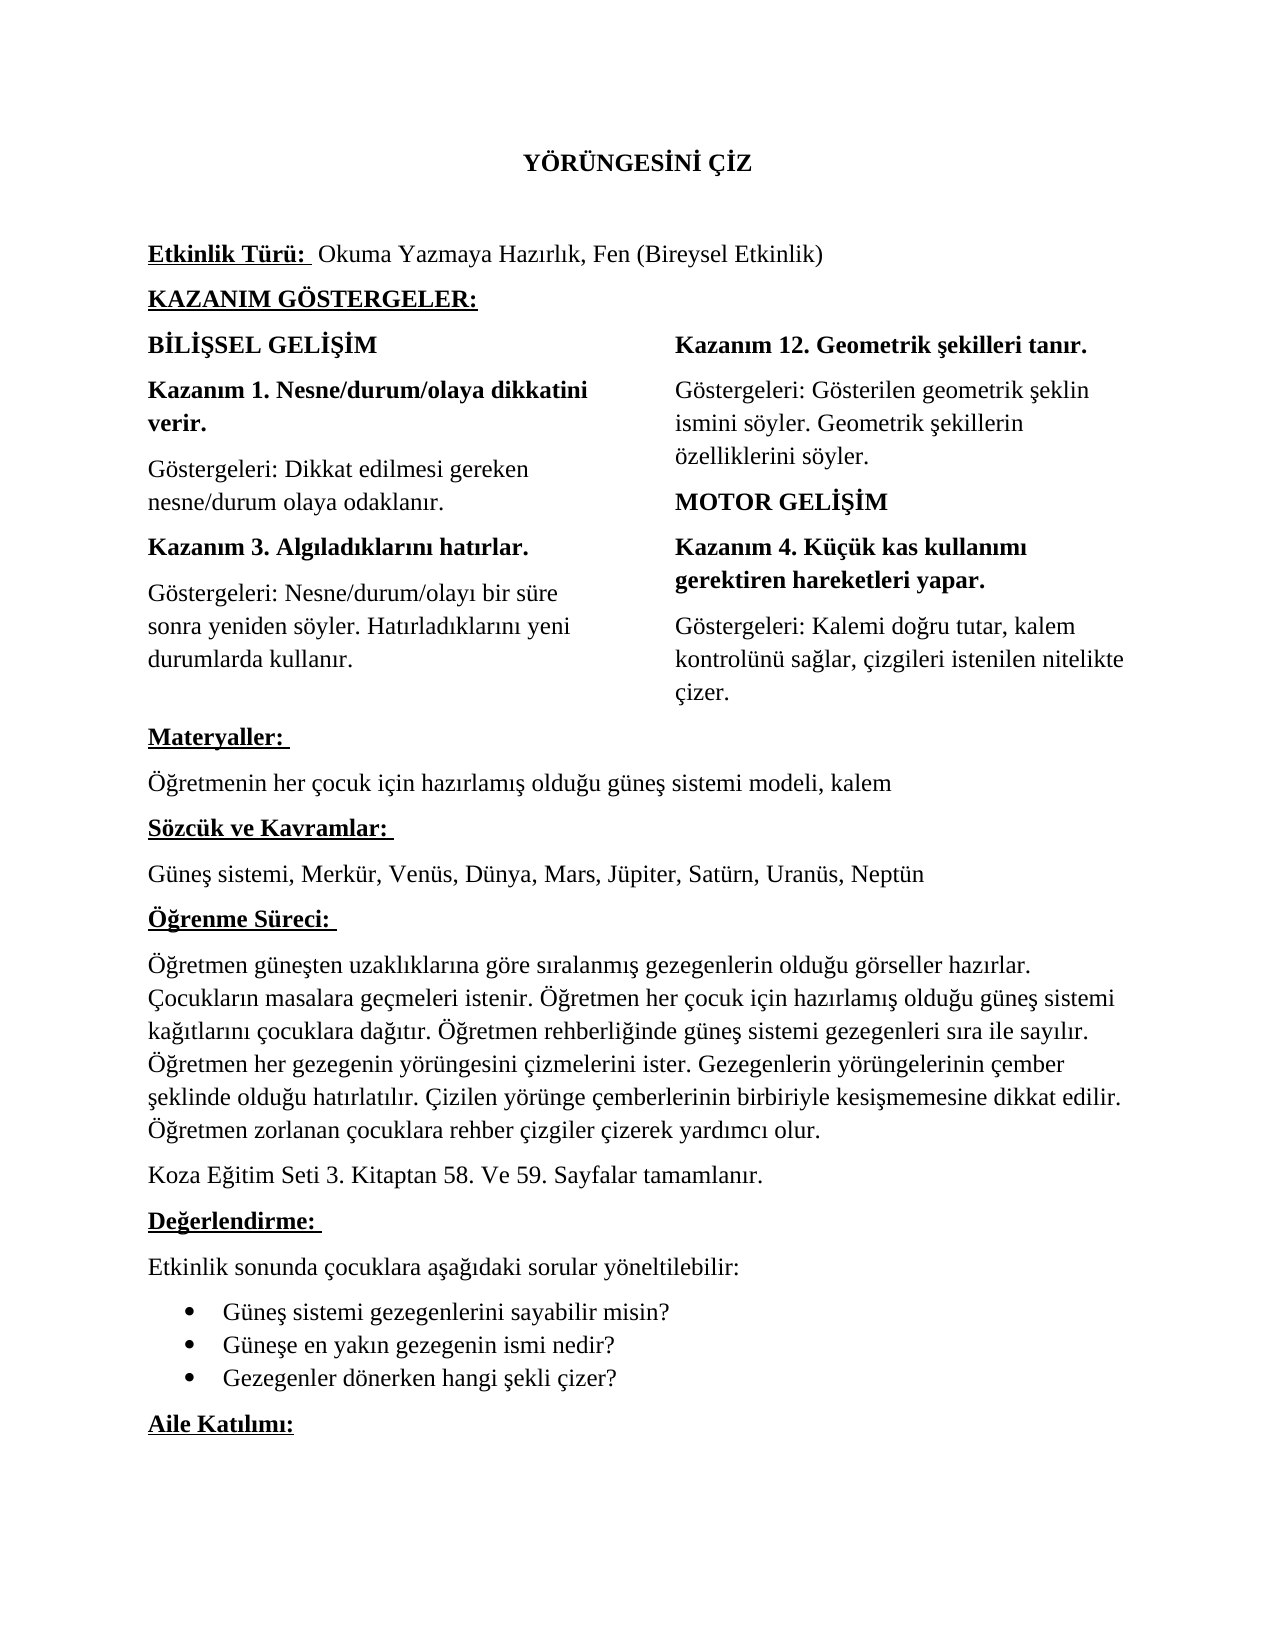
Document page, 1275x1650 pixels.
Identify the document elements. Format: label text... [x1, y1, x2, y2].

text Etkinlik Türü: Okuma Yazmaya Hazırlık, Fen (Bireysel Etkinlik) [148, 239, 1127, 267]
text Sözcük ve Kavramlar: [148, 813, 1127, 842]
text Göstergeleri: Dikkat edilmesi gereken nesne/durum olaya odaklanır. [148, 454, 600, 516]
text Koza Eğitim Seti 3. Kitaptan 58. Ve 59. Sayfalar tamamlanır. [148, 1161, 1127, 1189]
text BİLİŞSEL GELİŞİM [148, 330, 600, 358]
list Güneşe en yakın gezegenin ismi nedir? [185, 1330, 1127, 1359]
text MOTOR GELİŞİM [675, 487, 1127, 516]
text Aile Katılımı: [148, 1409, 1127, 1437]
text Materyaller: [148, 722, 1127, 751]
text Kazanım 1. Nesne/durum/olaya dikkatini verir. [148, 375, 600, 437]
text Etkinlik sonunda çocuklara aşağıdaki sorular yöneltilebilir: [148, 1252, 1127, 1280]
text KAZANIM GÖSTERGELER: [148, 284, 1127, 313]
text Göstergeleri: Nesne/durum/olayı bir süre sonra yeniden söyler. Hatırladıklarını yeni durumlarda kullanır. [148, 578, 600, 673]
text Göstergeleri: Gösterilen geometrik şeklin ismini söyler. Geometrik şekillerin özelliklerini söyler. [675, 375, 1127, 470]
text Kazanım 4. Küçük kas kullanımı gerektiren hareketleri yapar. [675, 532, 1127, 594]
list Gezegenler dönerken hangi şekli çizer? [185, 1363, 1127, 1392]
list Güneş sistemi gezegenlerini sayabilir misin? [185, 1297, 1127, 1326]
text Öğretmen güneşten uzaklıklarına göre sıralanmış gezegenlerin olduğu görseller hazırlar. Çocukların masalara geçmeleri istenir. Öğretmen her çocuk için hazırlamış olduğu güneş sistemi kağıtlarını çocuklara dağıtır. Öğretmen rehberliğinde güneş sistemi gezegenleri sıra ile sayılır. Öğretmen her gezegenin yörüngesini çizmelerini ister. Gezegenlerin yörüngelerinin çember şeklinde olduğu hatırlatılır. Çizilen yörünge çemberlerinin birbiriyle kesişmemesine dikkat edilir. Öğretmen zorlanan çocuklara rehber çizgiler çizerek yardımcı olur. [148, 950, 1127, 1144]
text Değerlendirme: [148, 1206, 1127, 1235]
text Kazanım 3. Algıladıklarını hatırlar. [148, 532, 600, 561]
text Öğrenme Süreci: [148, 904, 1127, 933]
text Öğretmenin her çocuk için hazırlamış olduğu güneş sistemi modeli, kalem [148, 768, 1127, 797]
text YÖRÜNGESİNİ ÇİZ [148, 148, 1127, 176]
text Güneş sistemi, Merkür, Venüs, Dünya, Mars, Jüpiter, Satürn, Uranüs, Neptün [148, 859, 1127, 888]
text Kazanım 12. Geometrik şekilleri tanır. [675, 330, 1127, 358]
text Göstergeleri: Kalemi doğru tutar, kalem kontrolünü sağlar, çizgileri istenilen nitelikte çizer. [675, 611, 1127, 706]
